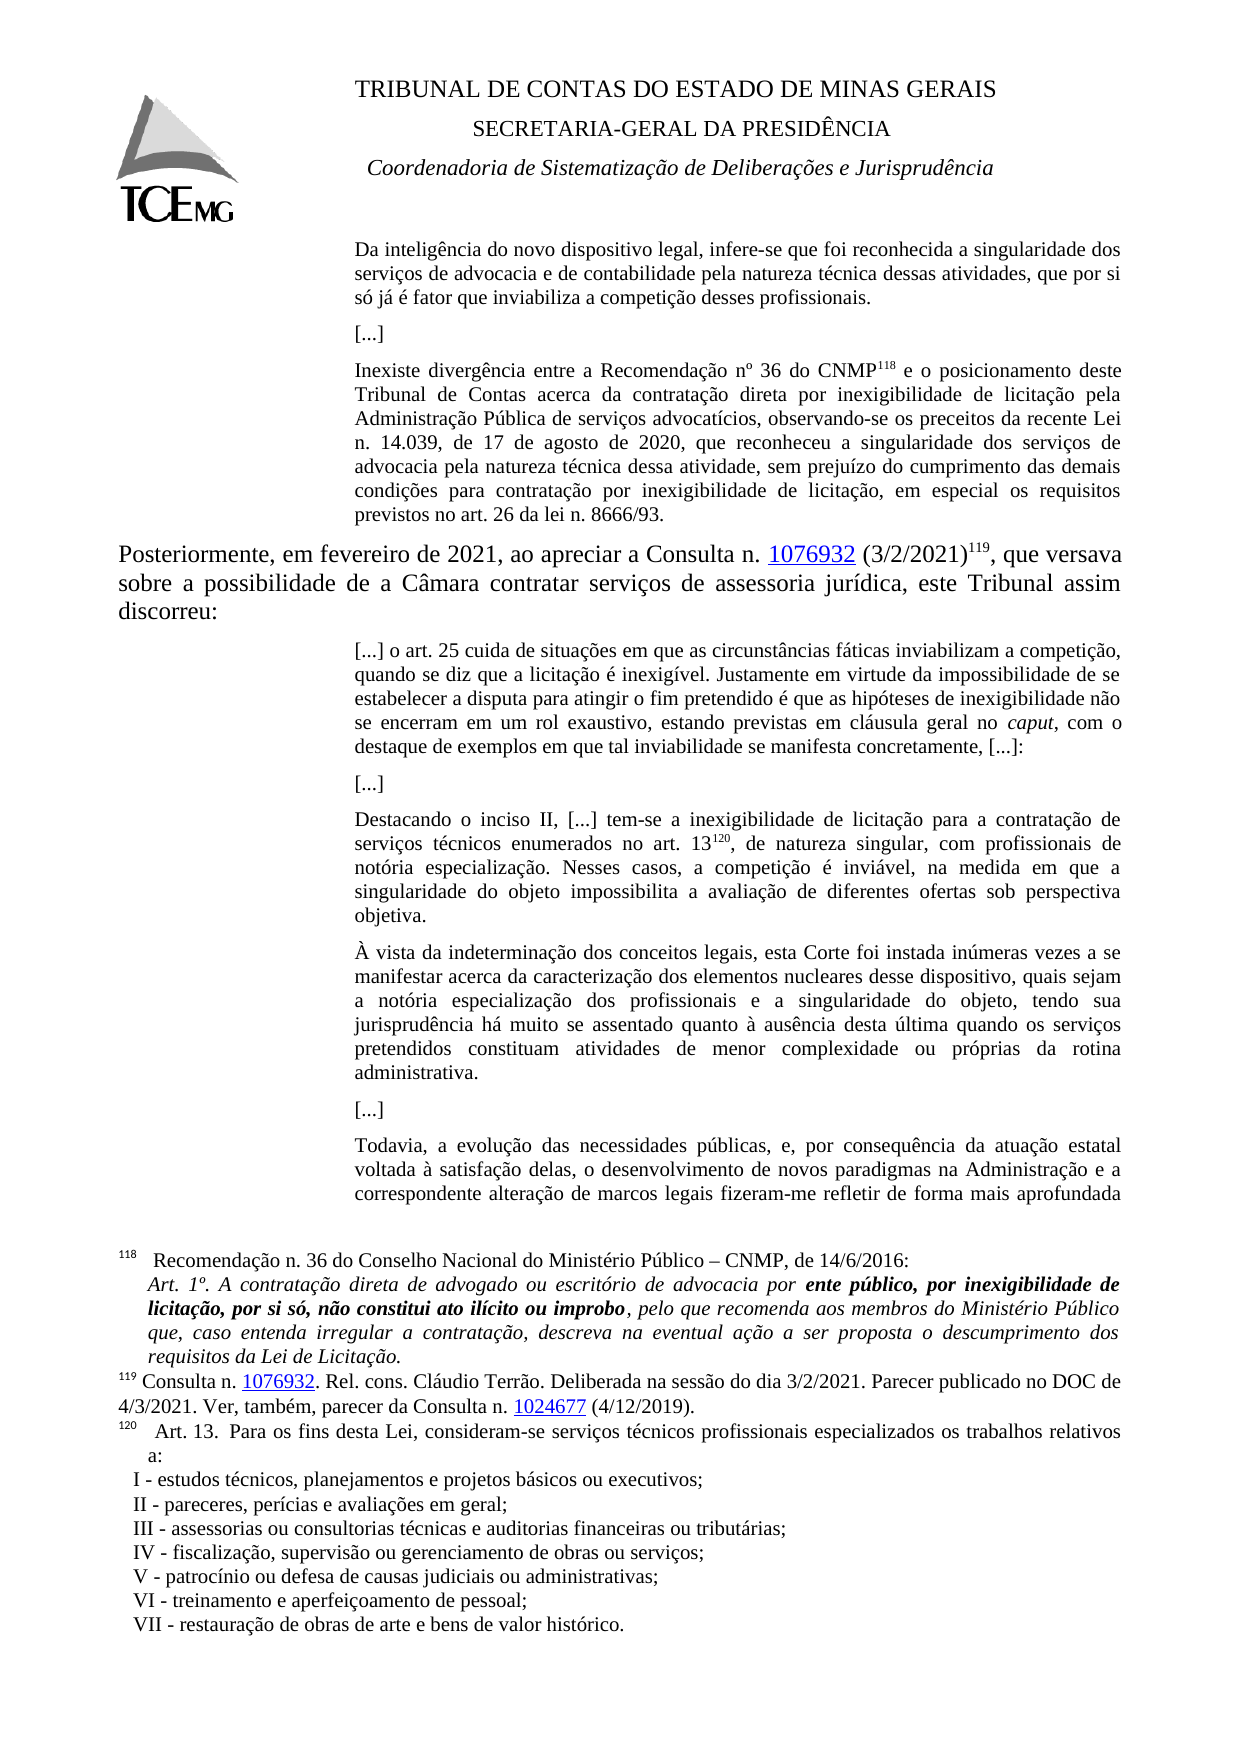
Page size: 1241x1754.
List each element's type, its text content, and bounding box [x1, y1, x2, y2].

text Da inteligência do novo dispositivo legal, infere-se que foi reconhecida a singularidade dos serviços de advocacia e de contabilidade pela natureza técnica dessas atividades, que por si só já é fator que inviabiliza a competição desses profissionais. [354, 237, 1122, 309]
text Posteriormente, em fevereiro de 2021, ao apreciar a Consulta n. 1076932 (3/2/2021), que versava sobre a possibilidade de a Câmara contratar serviços de assessoria jurídica, este Tribunal assim discorreu: [118, 539, 1122, 625]
text [...] [354, 1097, 1122, 1121]
picture [92, 73, 262, 243]
text Todavia, a evolução das necessidades públicas, e, por consequência da atuação estatal voltada à satisfação delas, o desenvolvimento de novos paradigmas na Administração e a correspondente alteração de marcos legais fizeram-me refletir de forma mais aprofundada acerca da matéria, para, nesta ocasião, propor um avanço na análise da singularidade que justifica a contratação pública direta, em virtude da inexigibilidade de licitação. [354, 1133, 1122, 1205]
text [...] o art. 25 cuida de situações em que as circunstâncias fáticas inviabilizam a competição, quando se diz que a licitação é inexigível. Justamente em virtude da impossibilidade de se estabelecer a disputa para atingir o fim pretendido é que as hipóteses de inexigibilidade não se encerram em um rol exaustivo, estando previstas em cláusula geral no caput, com o destaque de exemplos em que tal inviabilidade se manifesta concretamente, [...]: [354, 638, 1122, 758]
text Inexiste divergência entre a Recomendação nº 36 do CNMP e o posicionamento deste Tribunal de Contas acerca da contratação direta por inexigibilidade de licitação pela Administração Pública de serviços advocatícios, observando-se os preceitos da recente Lei n. 14.039, de 17 de agosto de 2020, que reconheceu a singularidade dos serviços de advocacia pela natureza técnica dessa atividade, sem prejuízo do cumprimento das demais condições para contratação por inexigibilidade de licitação, em especial os requisitos previstos no art. 26 da lei n. 8666/93. [354, 358, 1122, 526]
text À vista da indeterminação dos conceitos legais, esta Corte foi instada inúmeras vezes a se manifestar acerca da caracterização dos elementos nucleares desse dispositivo, quais sejam a notória especialização dos profissionais e a singularidade do objeto, tendo sua jurisprudência há muito se assentado quanto à ausência desta última quando os serviços pretendidos constituam atividades de menor complexidade ou próprias da rotina administrativa. [354, 940, 1122, 1084]
text [...] [354, 770, 1122, 794]
text [...] [354, 321, 1122, 345]
text Destacando o inciso II, [...] tem-se a inexigibilidade de licitação para a contratação de serviços técnicos enumerados no art. 13, de natureza singular, com profissionais de notória especialização. Nesses casos, a competição é inviável, na medida em que a singularidade do objeto impossibilita a avaliação de diferentes ofertas sob perspectiva objetiva. [354, 807, 1122, 927]
